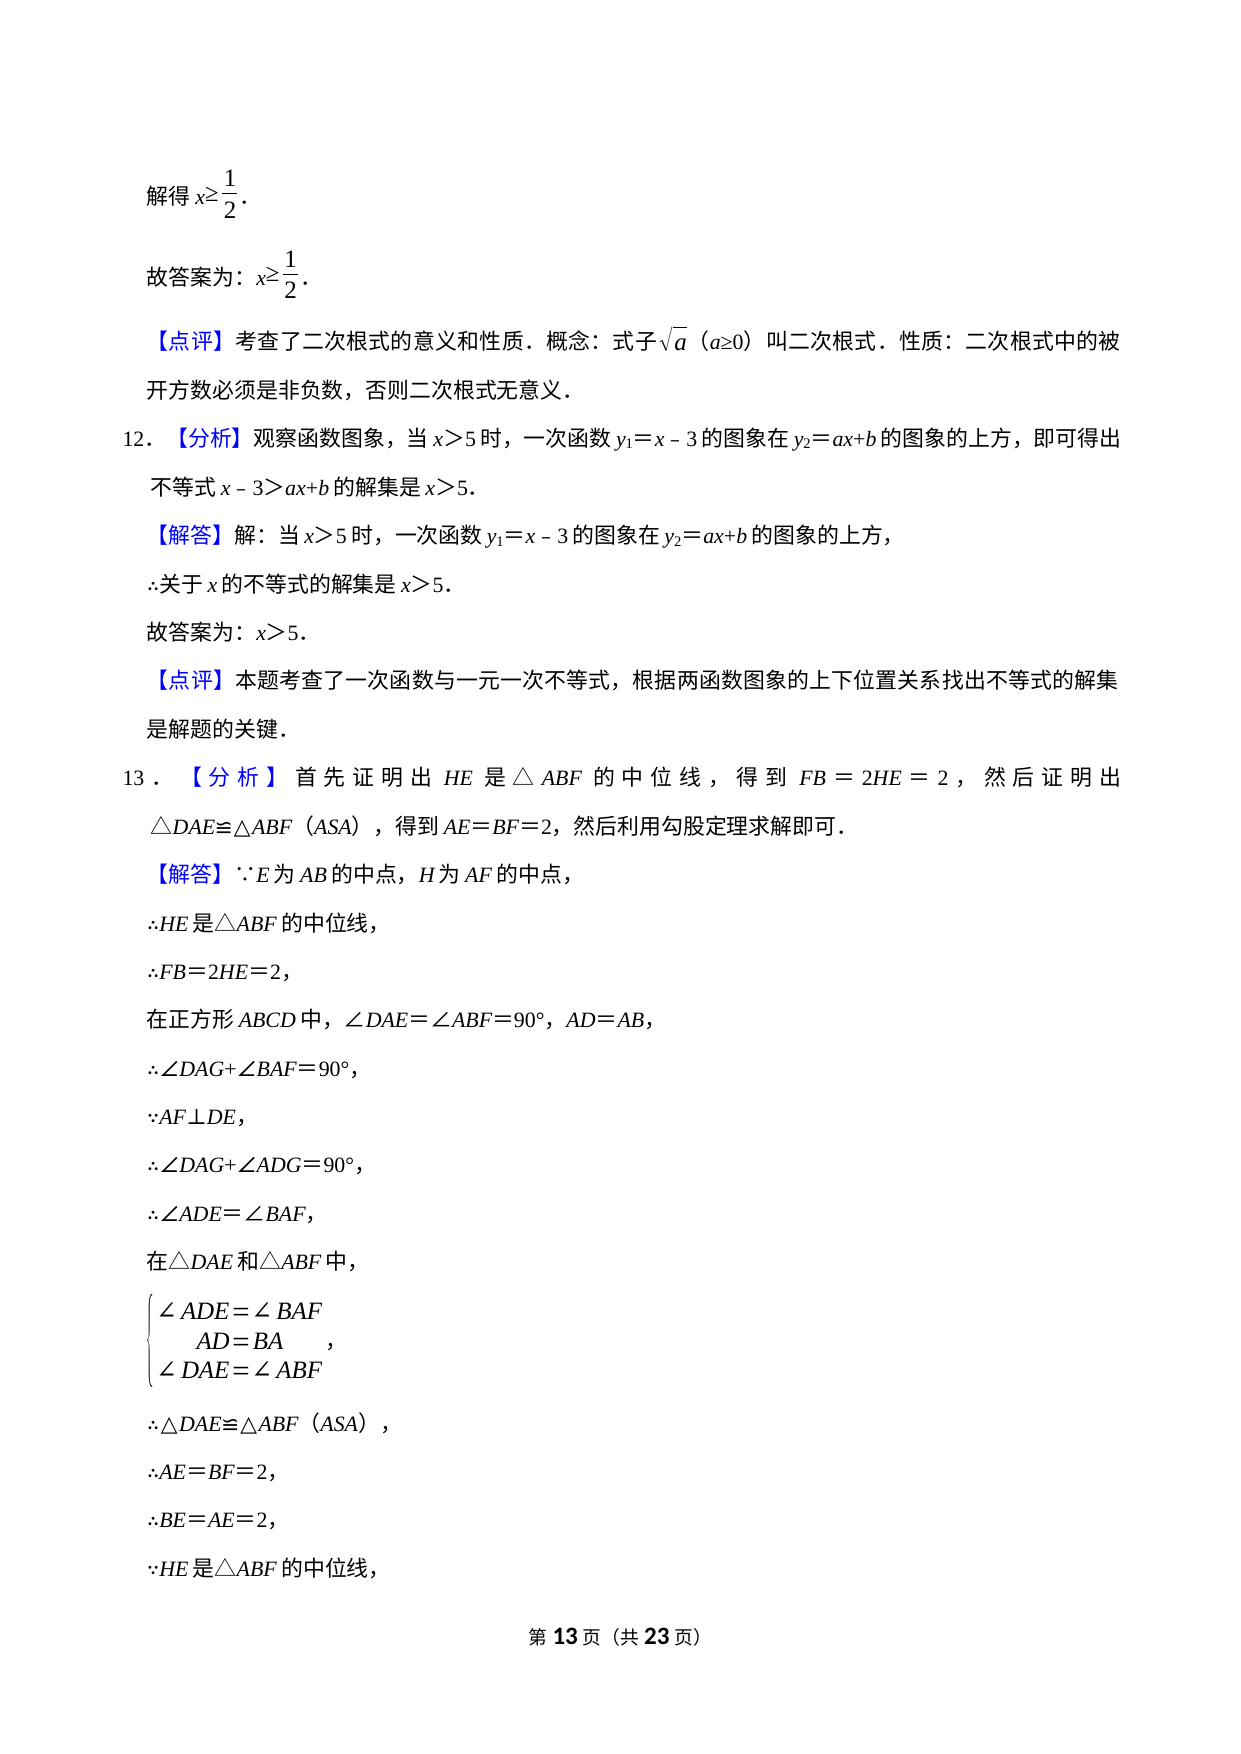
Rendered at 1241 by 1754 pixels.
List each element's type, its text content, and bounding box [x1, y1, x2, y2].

text 13．【分析】首先证明出HE是△ABF的中位线，得到FB＝2HE＝2，然后证明出△DAE≌△ABF（ASA），得到AE＝BF＝2，然后利用勾股定理求解即可． [122, 760, 1122, 841]
text ， [147, 1292, 1122, 1389]
text 【点评】本题考查了一次函数与一元一次不等式，根据两函数图象的上下位置关系找出不等式的解集是解题的关键． [147, 663, 1122, 744]
text 故答案为：x＞5． [147, 614, 1122, 647]
text ∴∠DAG+∠BAF＝90°， [147, 1050, 1122, 1083]
text ∴关于x的不等式的解集是x＞5． [147, 566, 1122, 599]
text ∴BE＝AE＝2， [147, 1502, 1122, 1534]
text ∴∠DAG+∠ADG＝90°， [147, 1147, 1122, 1179]
text 解得 x． [147, 162, 1122, 227]
text ∴HE是△ABF的中位线， [147, 905, 1122, 938]
text ∵HE是△ABF的中位线， [147, 1550, 1122, 1583]
text 【点评】考查了二次根式的意义和性质．概念：式子（a≥0）叫二次根式．性质：二次根式中的被开方数必须是非负数，否则二次根式无意义． [147, 324, 1122, 405]
text ∵AF⊥DE， [147, 1099, 1122, 1131]
text 【解答】解：当x＞5时，一次函数y1＝x﹣3的图象在y2＝ax+b的图象的上方， [147, 518, 1122, 550]
text 故答案为：x． [147, 243, 1122, 308]
text 在△DAE和△ABF中， [147, 1244, 1122, 1276]
text ∴FB＝2HE＝2， [147, 954, 1122, 986]
text ∴AE＝BF＝2， [147, 1454, 1122, 1486]
text ∴∠ADE＝∠BAF， [147, 1195, 1122, 1228]
text 在正方形ABCD中，∠DAE＝∠ABF＝90°，AD＝AB， [147, 1002, 1122, 1034]
text 12．【分析】观察函数图象，当x＞5时，一次函数y1＝x﹣3的图象在y2＝ax+b的图象的上方，即可得出不等式x﹣3＞ax+b的解集是x＞5． [122, 421, 1122, 502]
text 【解答】∵E为AB的中点，H为AF的中点， [147, 857, 1122, 889]
text ∴△DAE≌△ABF（ASA）， [147, 1405, 1122, 1438]
